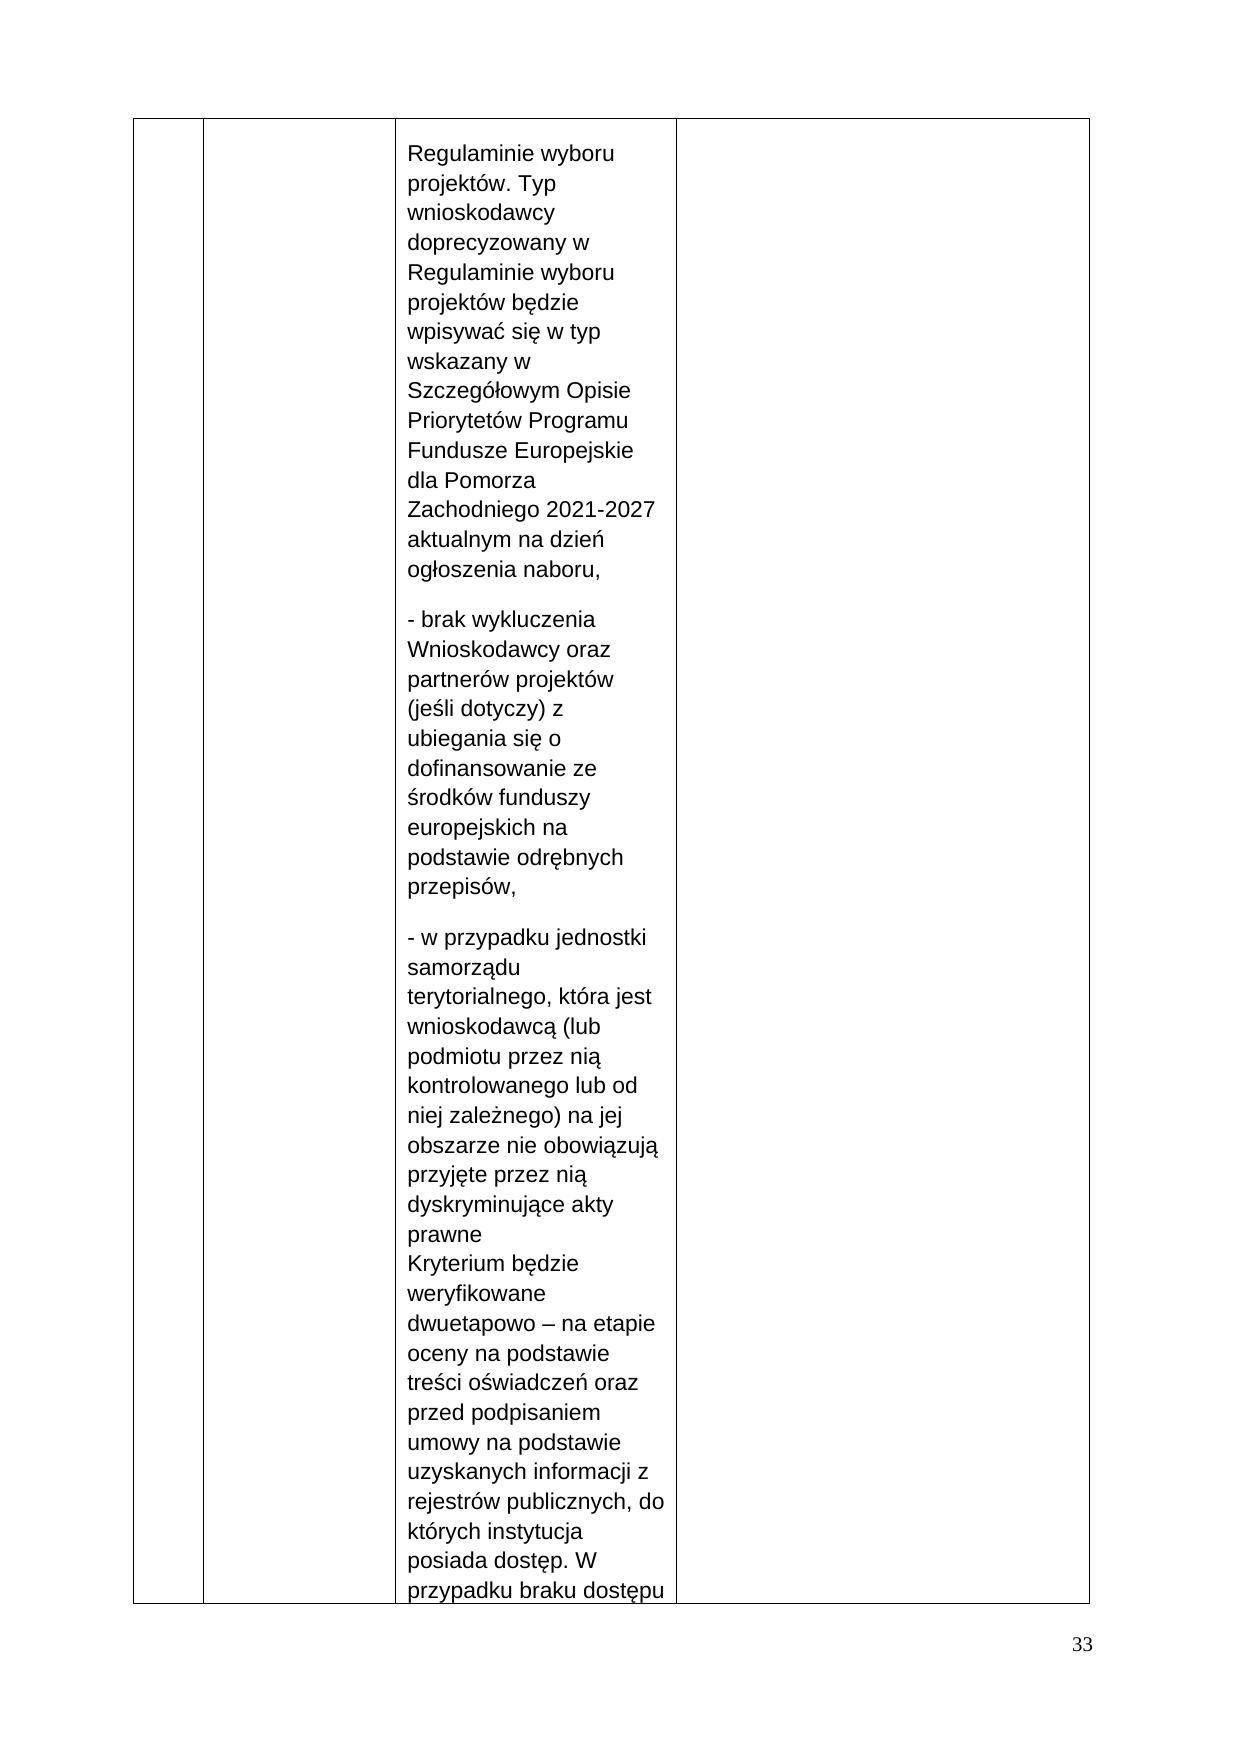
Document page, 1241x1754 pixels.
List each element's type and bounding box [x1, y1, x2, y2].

table_cell [134, 119, 203, 1603]
table_cell [396, 119, 676, 1603]
table_cell [204, 119, 395, 1603]
table_cell [677, 119, 1089, 1603]
